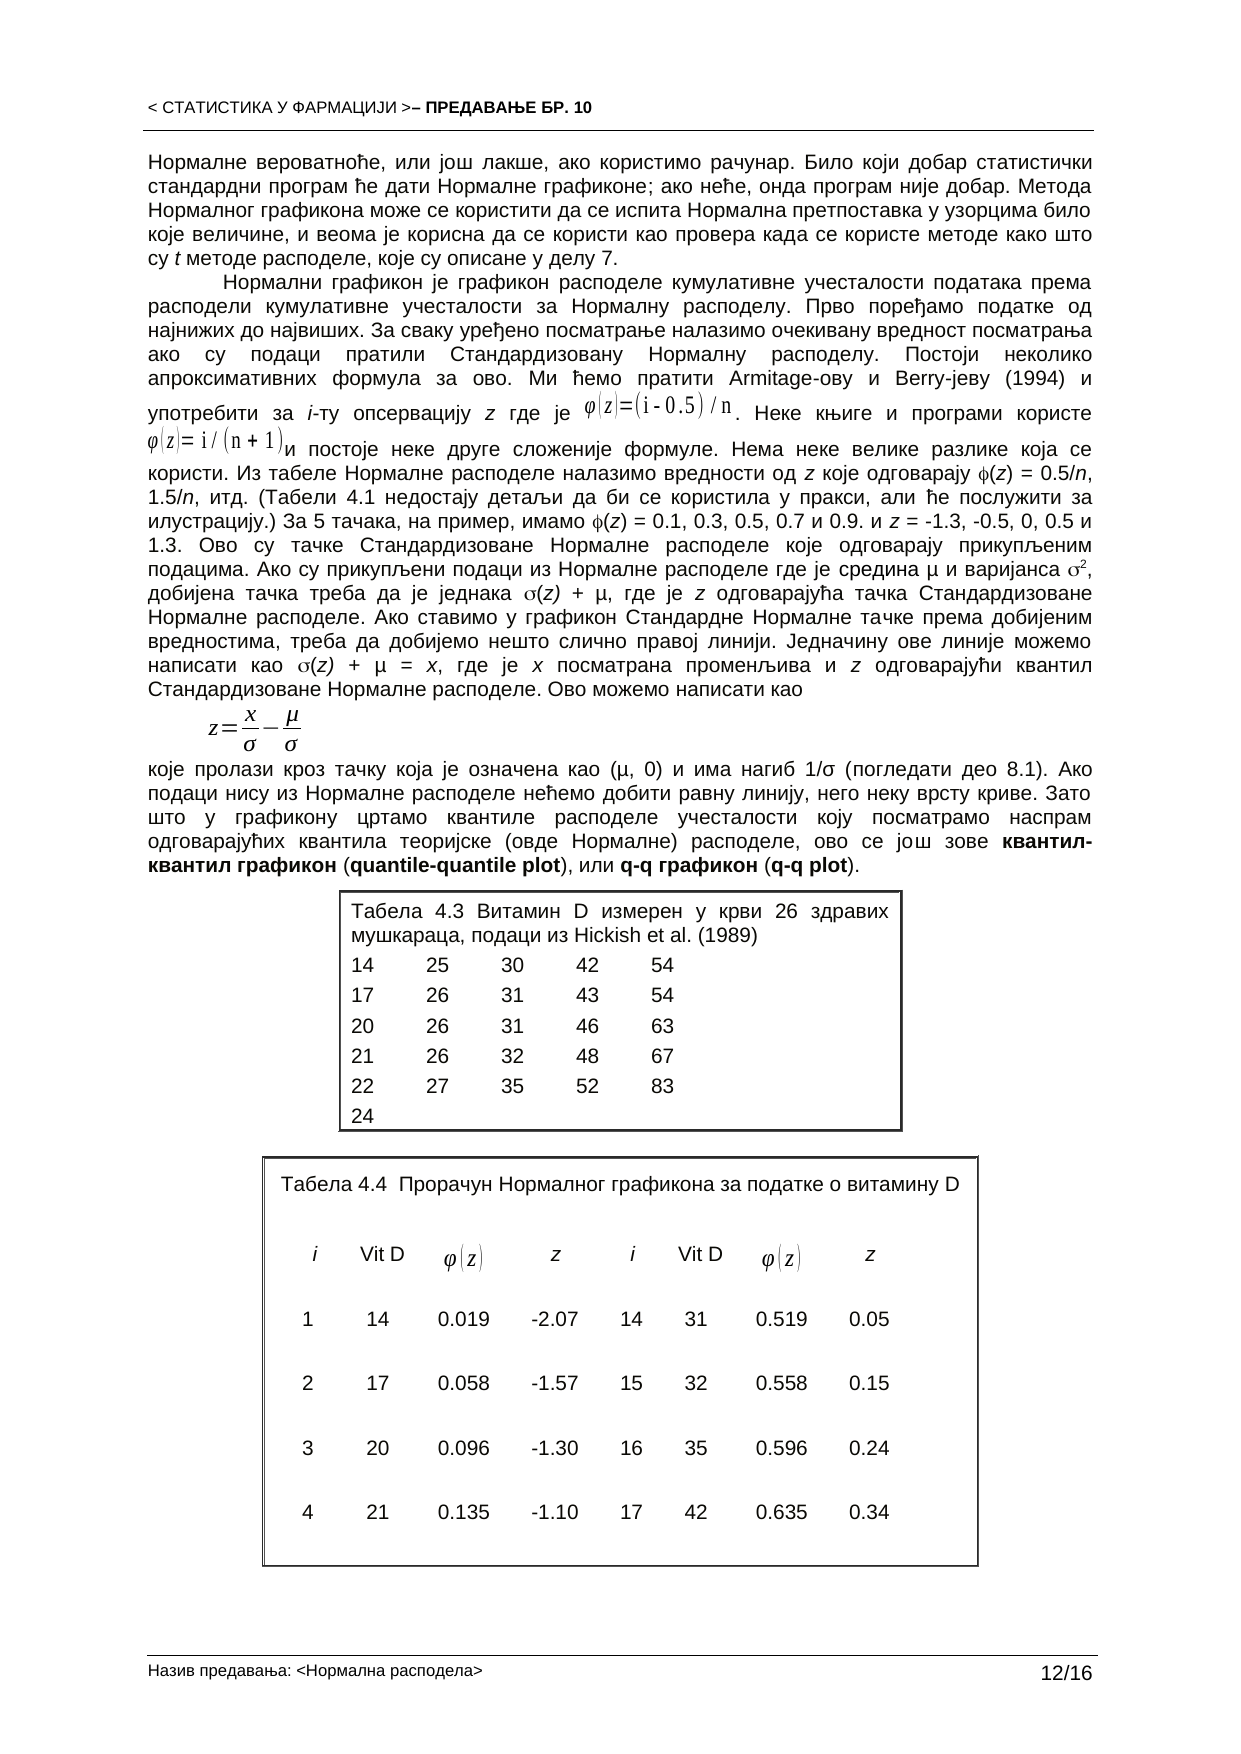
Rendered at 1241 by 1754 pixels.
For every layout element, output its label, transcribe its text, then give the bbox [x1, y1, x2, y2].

table_cell 14 25 30 42 54 [341, 947, 899, 977]
table_cell 24 [341, 1098, 899, 1128]
text Нормални графикон је графикон расподеле кумулативне учесталости података према расподели кумулативне учесталости за Нормалну расподелу. Прво поређамо податке од најнижих до највиших. За сваку уређено посматрање налазимо очекивану вредност посматрања ако су подаци пратили Стандардизовану Нормалну расподелу. Постоји неколико апроксимативних формула за ово. Ми ћемо пратити Аrmitage-ову и Berry-јеву (1994) и употребити за i-ту опсервацију z где је . Неке књиге и програми користе и постоје неке друге сложеније формуле. Нема неке велике разлике која се користи. Из табеле Нормалне расподеле налазимо вредности од z које одговарају (z) = 0.5/n, 1.5/n, итд. (Табели 4.1 недостају детаљи да би се користила у пракси, али ће послужити за илустрацију.) За 5 тачака, на пример, имамо (z) = 0.1, 0.3, 0.5, 0.7 и 0.9. и z = -1.3, -0.5, 0, 0.5 и 1.3. Ово су тачке Стандардизоване Нормалне расподеле које одговарају прикупљеним подацима. Aко су прикупљени подаци из Нормалне расподеле где је средина µ и варијанса 2, добијена тачка треба да је једнака (z) + µ, где је z одговарајућа тачка Стандардизоване Нормалне расподеле. Aко ставимо у графикон Стандардне Нормалне тачке према добијеним вредностима, треба да добијемо нешто слично правој линији. Jедначину ове линије можемо написати као (z) + µ = x, где је x посматрана променљива и z одговарајући квантил Стандардизоване Нормалне расподеле. Ово можемо написати као [148, 270, 1092, 701]
table_header Табела 4.3 Витамин D измерен у крви 26 здравих мушкараца, подаци из Hickish et al. (1989) [341, 893, 899, 947]
text које пролази кроз тачку која је означена као (µ, 0) и има нагиб 1/σ (погледати део 8.1). Aко подаци нису из Нормалне расподеле нећемо добити равну линију, него неку врсту криве. Зато што у графикону цртамо квантиле расподеле учесталости коју посматрамо наспрам одговарајућих квантила теоријске (овде Нормалне) расподеле, ово се још зове квантил-квантил графикон (quantile-quantile plot), или q-q графикон (q-q plot). [148, 757, 1092, 877]
table_cell [265, 1210, 976, 1564]
table_cell 21 26 32 48 67 [341, 1038, 899, 1068]
table_header Табела 4.4 Прорачун Нормалног графикона за податке о витамину D [265, 1159, 976, 1208]
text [148, 150, 1092, 270]
table_cell 22 27 35 52 83 [341, 1068, 899, 1098]
table_cell 17 26 31 43 54 [341, 977, 899, 1007]
table_cell 20 26 31 46 63 [341, 1007, 899, 1037]
